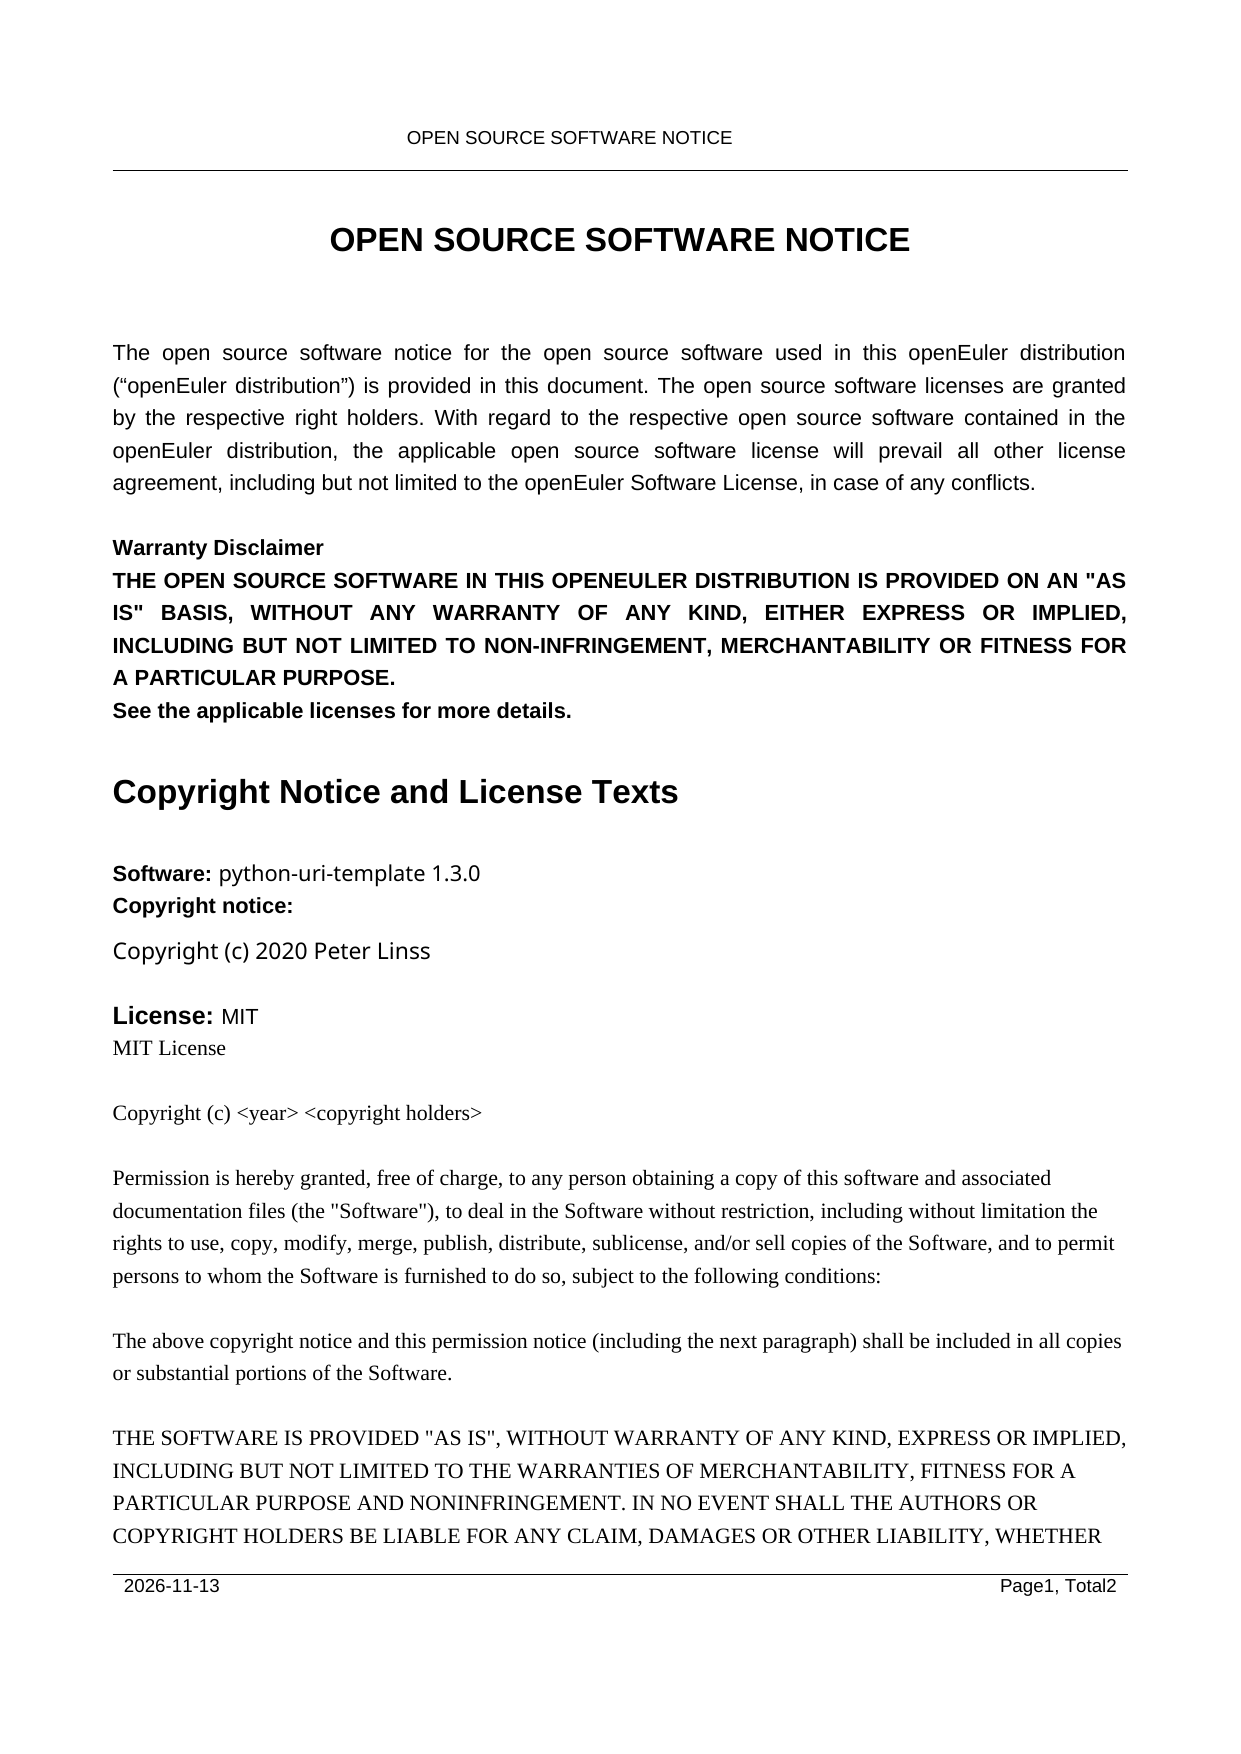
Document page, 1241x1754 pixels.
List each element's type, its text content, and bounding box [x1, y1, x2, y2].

text License: MIT [112, 999, 1128, 1031]
text The open source software notice for the open source software used in this openEuler distribution (“openEuler distribution”) is provided in this document. The open source software licenses are granted by the respective right holders. With regard to the respective open source software contained in the openEuler distribution, the applicable open source software license will prevail all other license agreement, including but not limited to the openEuler Software License, in case of any conflicts. [112, 336, 1128, 499]
text Warranty Disclaimer [112, 531, 1128, 564]
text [112, 1031, 1128, 1551]
text Copyright (c) 2020 Peter Linss [112, 934, 1128, 999]
text THE OPEN SOURCE SOFTWARE IN THIS OPENEULER DISTRIBUTION IS PROVIDED ON AN "AS IS" BASIS, WITHOUT ANY WARRANTY OF ANY KIND, EITHER EXPRESS OR IMPLIED, INCLUDING BUT NOT LIMITED TO NON-INFRINGEMENT, MERCHANTABILITY OR FITNESS FOR A PARTICULAR PURPOSE. See the applicable licenses for more details. [112, 564, 1128, 726]
text Copyright notice: [112, 889, 1128, 921]
text Copyright Notice and License Texts [112, 759, 1128, 824]
text OPEN SOURCE SOFTWARE NOTICE [112, 206, 1128, 271]
title Software: python-uri-template 1.3.0 [112, 856, 1128, 889]
